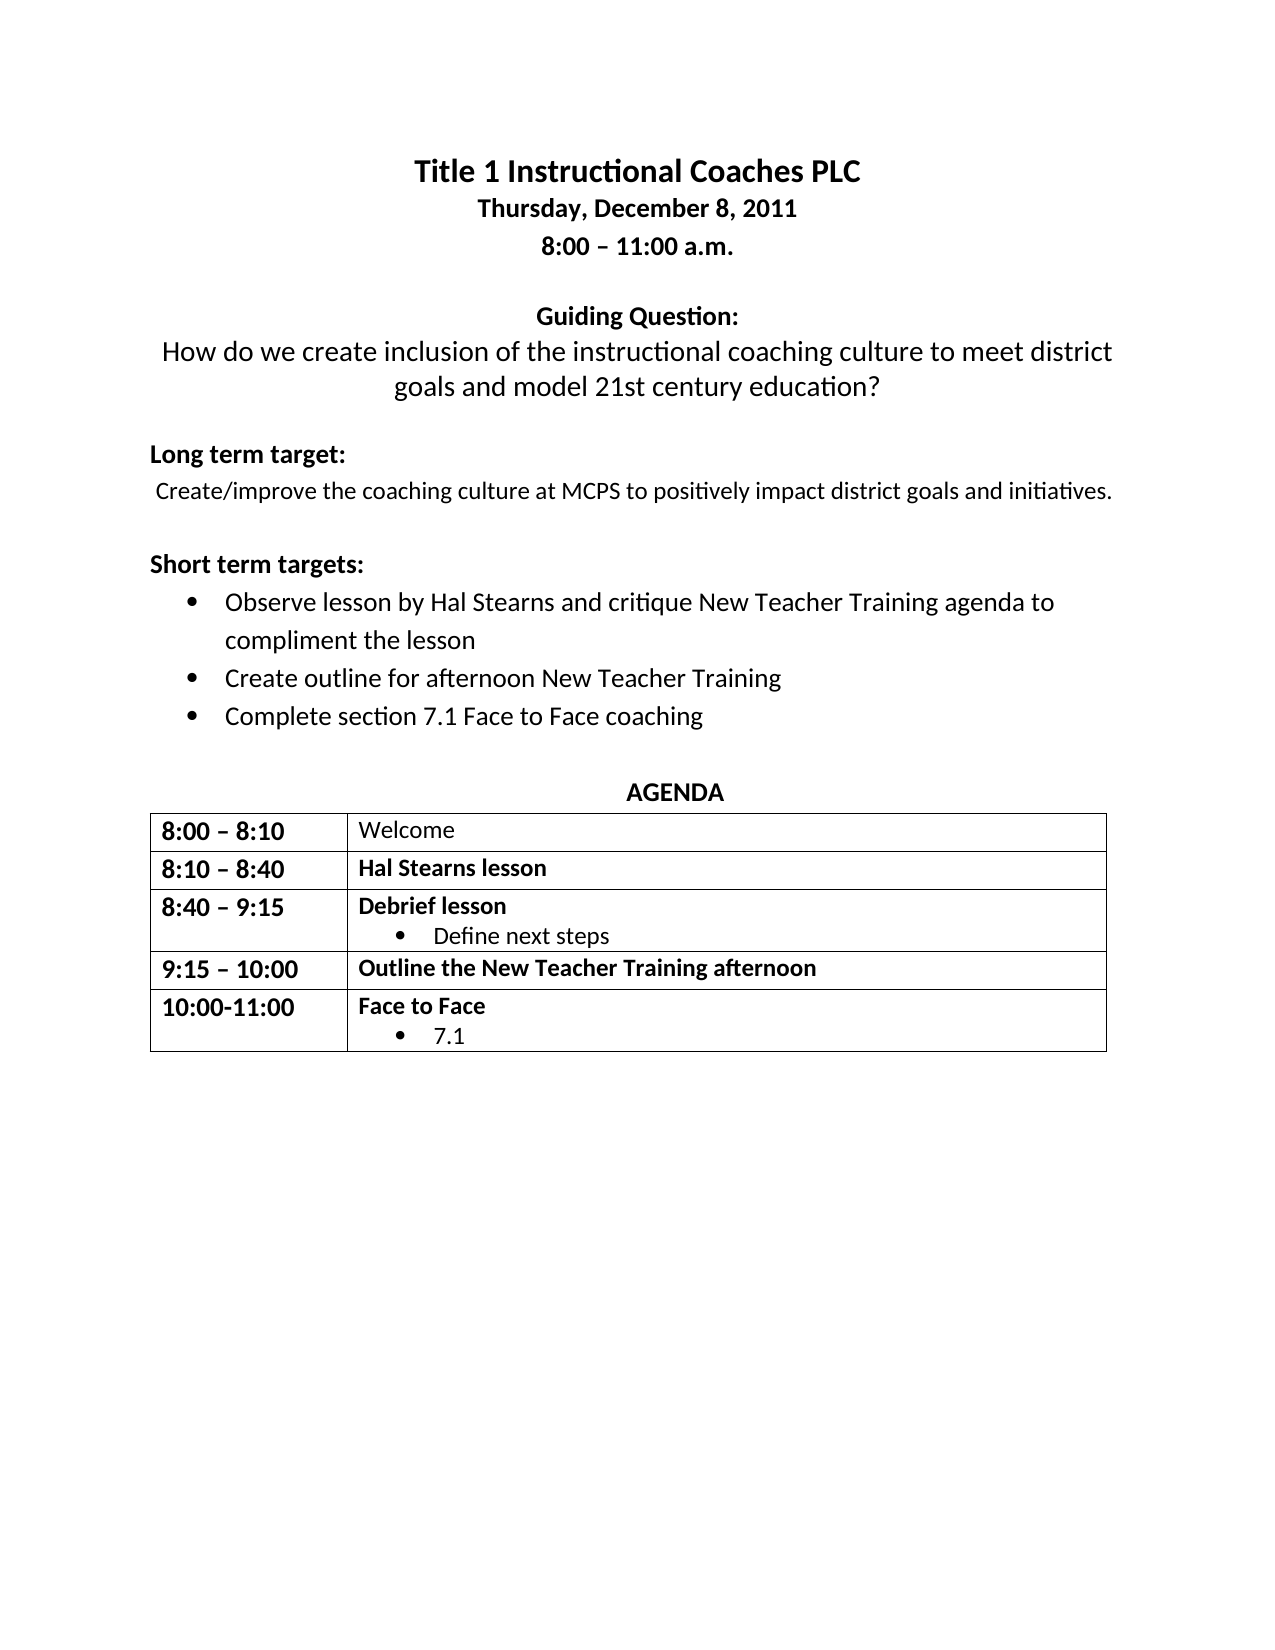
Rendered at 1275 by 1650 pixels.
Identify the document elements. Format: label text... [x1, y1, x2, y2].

table_cell 10:00-11:00 [151, 990, 347, 1051]
table_cell 8:40 – 9:15 [151, 890, 347, 951]
text 8:00 – 11:00 a.m. [150, 229, 1125, 262]
table_cell Outline the New Teacher Training afternoon [348, 952, 1106, 989]
text Short term targets: [150, 548, 1125, 581]
list Complete section 7.1 Face to Face coaching [187, 699, 1125, 732]
list Create outline for afternoon New Teacher Training [187, 661, 1125, 694]
table_header Welcome [348, 814, 1106, 851]
text Create/improve the coaching culture at MCPS to positively impact district goals and initiatives. [150, 475, 1125, 505]
text Title 1 Instructional Coaches PLC [150, 150, 1125, 191]
table_cell Face to Face 7.1 [348, 990, 1106, 1051]
table_cell 9:15 – 10:00 [151, 952, 347, 989]
text Long term target: [150, 437, 1125, 470]
table_cell 8:10 – 8:40 [151, 852, 347, 889]
table_cell Hal Stearns lesson [348, 852, 1106, 889]
text Guiding Question: [150, 299, 1125, 333]
table_header 8:00 – 8:10 [151, 814, 347, 851]
text How do we create inclusion of the instructional coaching culture to meet district goals and model 21st century education? [150, 333, 1125, 404]
list Observe lesson by Hal Stearns and critique New Teacher Training agenda to compliment the lesson [187, 586, 1125, 657]
table_cell Debrief lesson Define next steps [348, 890, 1106, 951]
text Thursday, December 8, 2011 [150, 191, 1125, 224]
list AGENDA [225, 775, 1125, 808]
